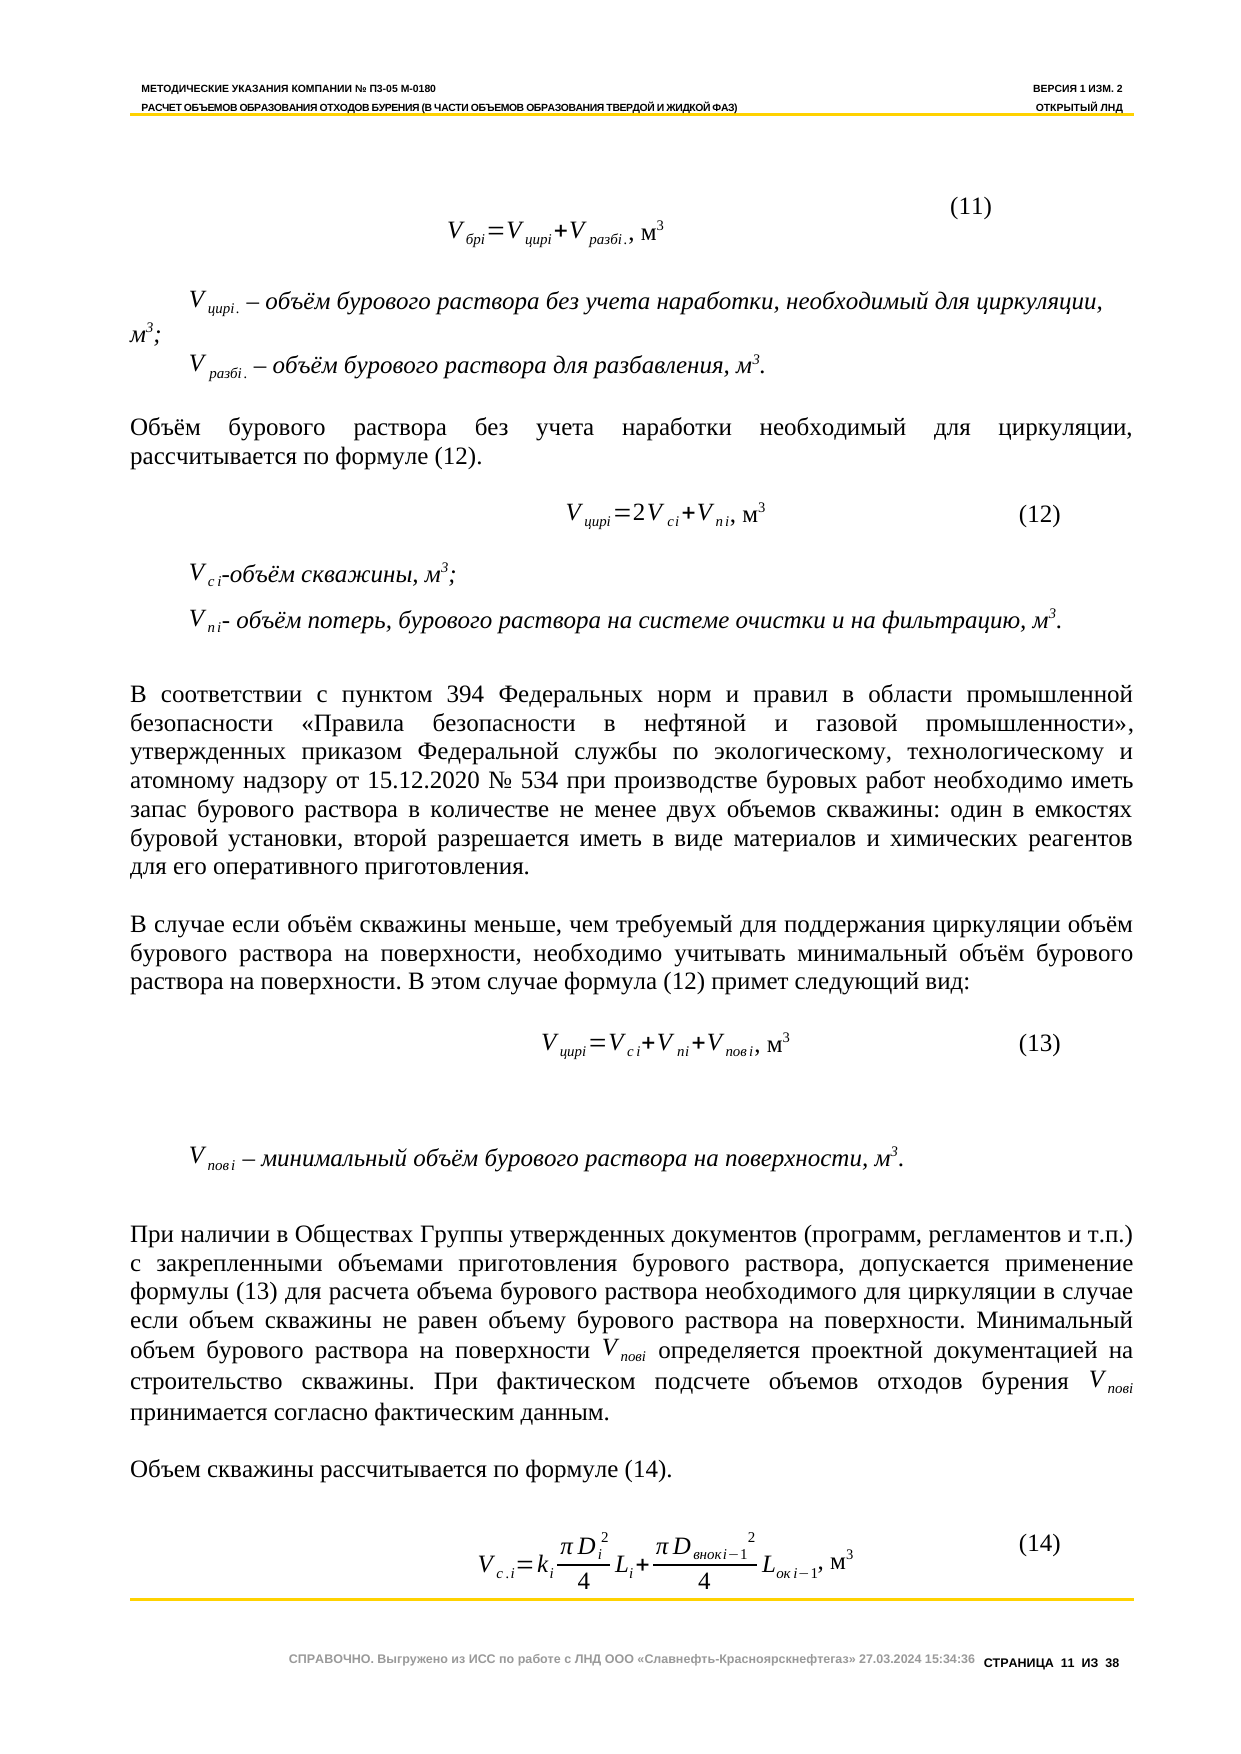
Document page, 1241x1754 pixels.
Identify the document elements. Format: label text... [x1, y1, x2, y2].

table_header , м3 [333, 1028, 998, 1059]
text Объём бурового раствора без учета наработки необходимый для циркуляции, рассчитывается по формуле (12). [130, 412, 1134, 470]
table_header , м3 [261, 191, 926, 273]
text - объём потерь, бурового раствора на системе очистки и на фильтрацию, м3. [130, 604, 1134, 636]
table_header (12) [998, 499, 1071, 530]
table_header (14) [998, 1528, 1071, 1594]
text – минимальный объём бурового раствора на поверхности, м3. [130, 1142, 1134, 1173]
text -объём скважины, м3; [130, 559, 1134, 590]
table_header (11) [926, 191, 1003, 273]
text – объём бурового раствора для разбавления, м3. [130, 350, 1134, 381]
text В соответствии с пунктом 394 Федеральных норм и правил в области промышленной безопасности «Правила безопасности в нефтяной и газовой промышленности», утвержденных приказом Федеральной службы по экологическому, технологическому и атомному надзору от 15.12.2020 № 534 при производстве буровых работ необходимо иметь запас бурового раствора в количестве не менее двух объемов скважины: один в емкостях буровой установки, второй разрешается иметь в виде материалов и химических реагентов для его оперативного приготовления. [130, 679, 1134, 880]
table_header , м3 [333, 499, 998, 530]
table_header , м3 [333, 1528, 998, 1594]
text Объем скважины рассчитывается по формуле (14). [130, 1454, 1134, 1483]
text При наличии в Обществах Группы утвержденных документов (программ, регламентов и т.п.) с закрепленными объемами приготовления бурового раствора, допускается применение формулы (13) для расчета объема бурового раствора необходимого для циркуляции в случае если объем скважины не равен объему бурового раствора на поверхности. Минимальный объем бурового раствора на поверхности определяется проектной документацией на строительство скважины. При фактическом подсчете объемов отходов бурения принимается согласно фактическим данным. [130, 1219, 1134, 1425]
text – объём бурового раствора без учета наработки, необходимый для циркуляции, м3; [130, 285, 1134, 348]
text В случае если объём скважины меньше, чем требуемый для поддержания циркуляции объём бурового раствора на поверхности, необходимо учитывать минимальный объём бурового раствора на поверхности. В этом случае формула (12) примет следующий вид: [130, 909, 1134, 995]
table_header (13) [998, 1028, 1071, 1059]
